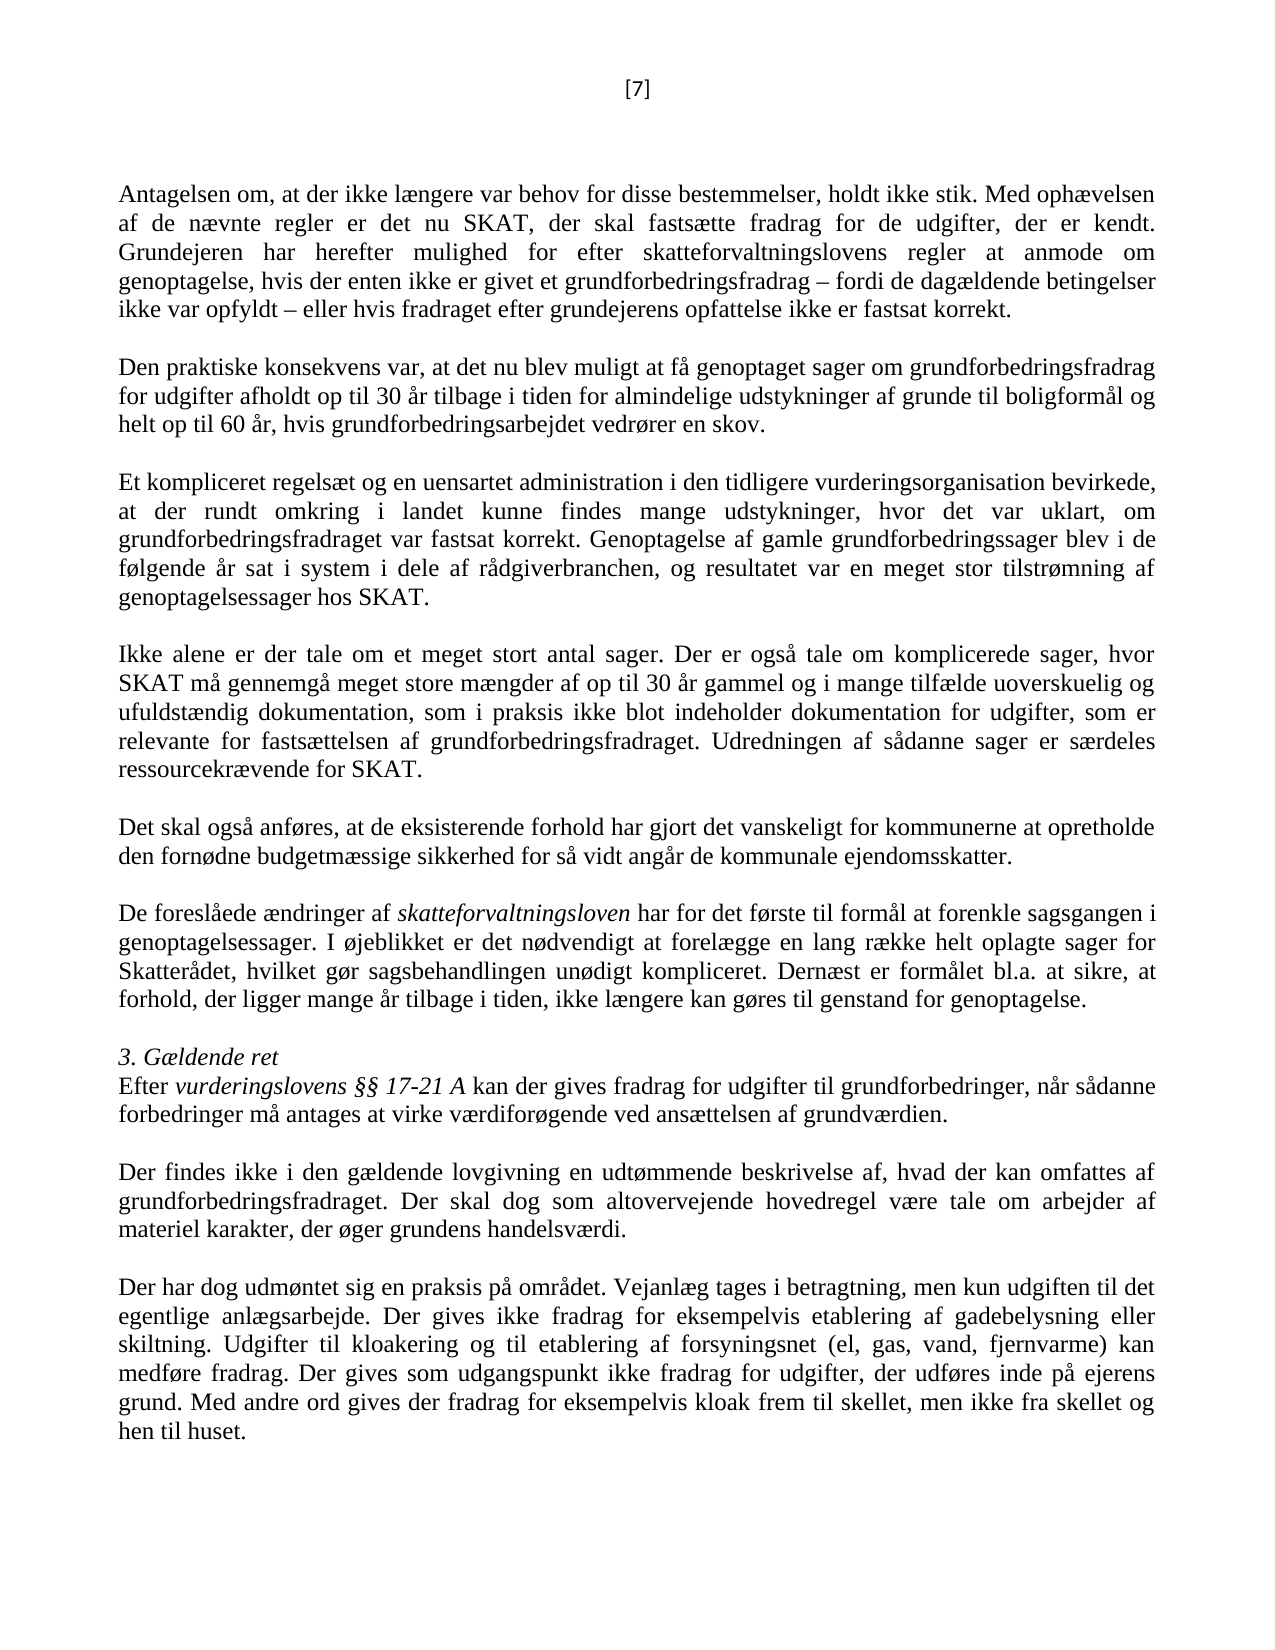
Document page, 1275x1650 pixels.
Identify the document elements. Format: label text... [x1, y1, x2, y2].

text Et kompliceret regelsæt og en uensartet administration i den tidligere vurderingsorganisation bevirkede, at der rundt omkring i landet kunne findes mange udstykninger, hvor det var uklart, om grundforbedringsfradraget var fastsat korrekt. Genoptagelse af gamle grundforbedringssager blev i de følgende år sat i system i dele af rådgiverbranchen, og resultatet var en meget stor tilstrømning af genoptagelsessager hos SKAT. [118, 467, 1157, 611]
text Der findes ikke i den gældende lovgivning en udtømmende beskrivelse af, hvad der kan omfattes af grundforbedringsfradraget. Der skal dog som altovervejende hovedregel være tale om arbejder af materiel karakter, der øger grundens handelsværdi. [118, 1157, 1157, 1243]
text Det skal også anføres, at de eksisterende forhold har gjort det vanskeligt for kommunerne at opretholde den fornødne budgetmæssige sikkerhed for så vidt angår de kommunale ejendomsskatter. [118, 812, 1157, 869]
text Efter vurderingslovens §§ 17-21 A kan der gives fradrag for udgifter til grundforbedringer, når sådanne forbedringer må antages at virke værdiforøgende ved ansættelsen af grundværdien. [118, 1071, 1157, 1128]
text Den praktiske konsekvens var, at det nu blev muligt at få genoptaget sager om grundforbedringsfradrag for udgifter afholdt op til 30 år tilbage i tiden for almindelige udstykninger af grunde til boligformål og helt op til 60 år, hvis grundforbedringsarbejdet vedrører en skov. [118, 352, 1157, 438]
text 3. Gældende ret [118, 1042, 1157, 1071]
text Der har dog udmøntet sig en praksis på området. Vejanlæg tages i betragtning, men kun udgiften til det egentlige anlægsarbejde. Der gives ikke fradrag for eksempelvis etablering af gadebelysning eller skiltning. Udgifter til kloakering og til etablering af forsyningsnet (el, gas, vand, fjernvarme) kan medføre fradrag. Der gives som udgangspunkt ikke fradrag for udgifter, der udføres inde på ejerens grund. Med andre ord gives der fradrag for eksempelvis kloak frem til skellet, men ikke fra skellet og hen til huset. [118, 1272, 1157, 1444]
text De foreslåede ændringer af skatteforvaltningsloven har for det første til formål at forenkle sagsgangen i genoptagelsessager. I øjeblikket er det nødvendigt at forelægge en lang række helt oplagte sager for Skatterådet, hvilket gør sagsbehandlingen unødigt kompliceret. Dernæst er formålet bl.a. at sikre, at forhold, der ligger mange år tilbage i tiden, ikke længere kan gøres til genstand for genoptagelse. [118, 898, 1157, 1013]
text Ikke alene er der tale om et meget stort antal sager. Der er også tale om komplicerede sager, hvor SKAT må gennemgå meget store mængder af op til 30 år gammel og i mange tilfælde uoverskuelig og ufuldstændig dokumentation, som i praksis ikke blot indeholder dokumentation for udgifter, som er relevante for fastsættelsen af grundforbedringsfradraget. Udredningen af sådanne sager er særdeles ressourcekrævende for SKAT. [118, 639, 1157, 783]
text Antagelsen om, at der ikke længere var behov for disse bestemmelser, holdt ikke stik. Med ophævelsen af de nævnte regler er det nu SKAT, der skal fastsætte fradrag for de udgifter, der er kendt. Grundejeren har herefter mulighed for efter skatteforvaltningslovens regler at anmode om genoptagelse, hvis der enten ikke er givet et grundforbedringsfradrag – fordi de dagældende betingelser ikke var opfyldt – eller hvis fradraget efter grundejerens opfattelse ikke er fastsat korrekt. [118, 179, 1157, 323]
